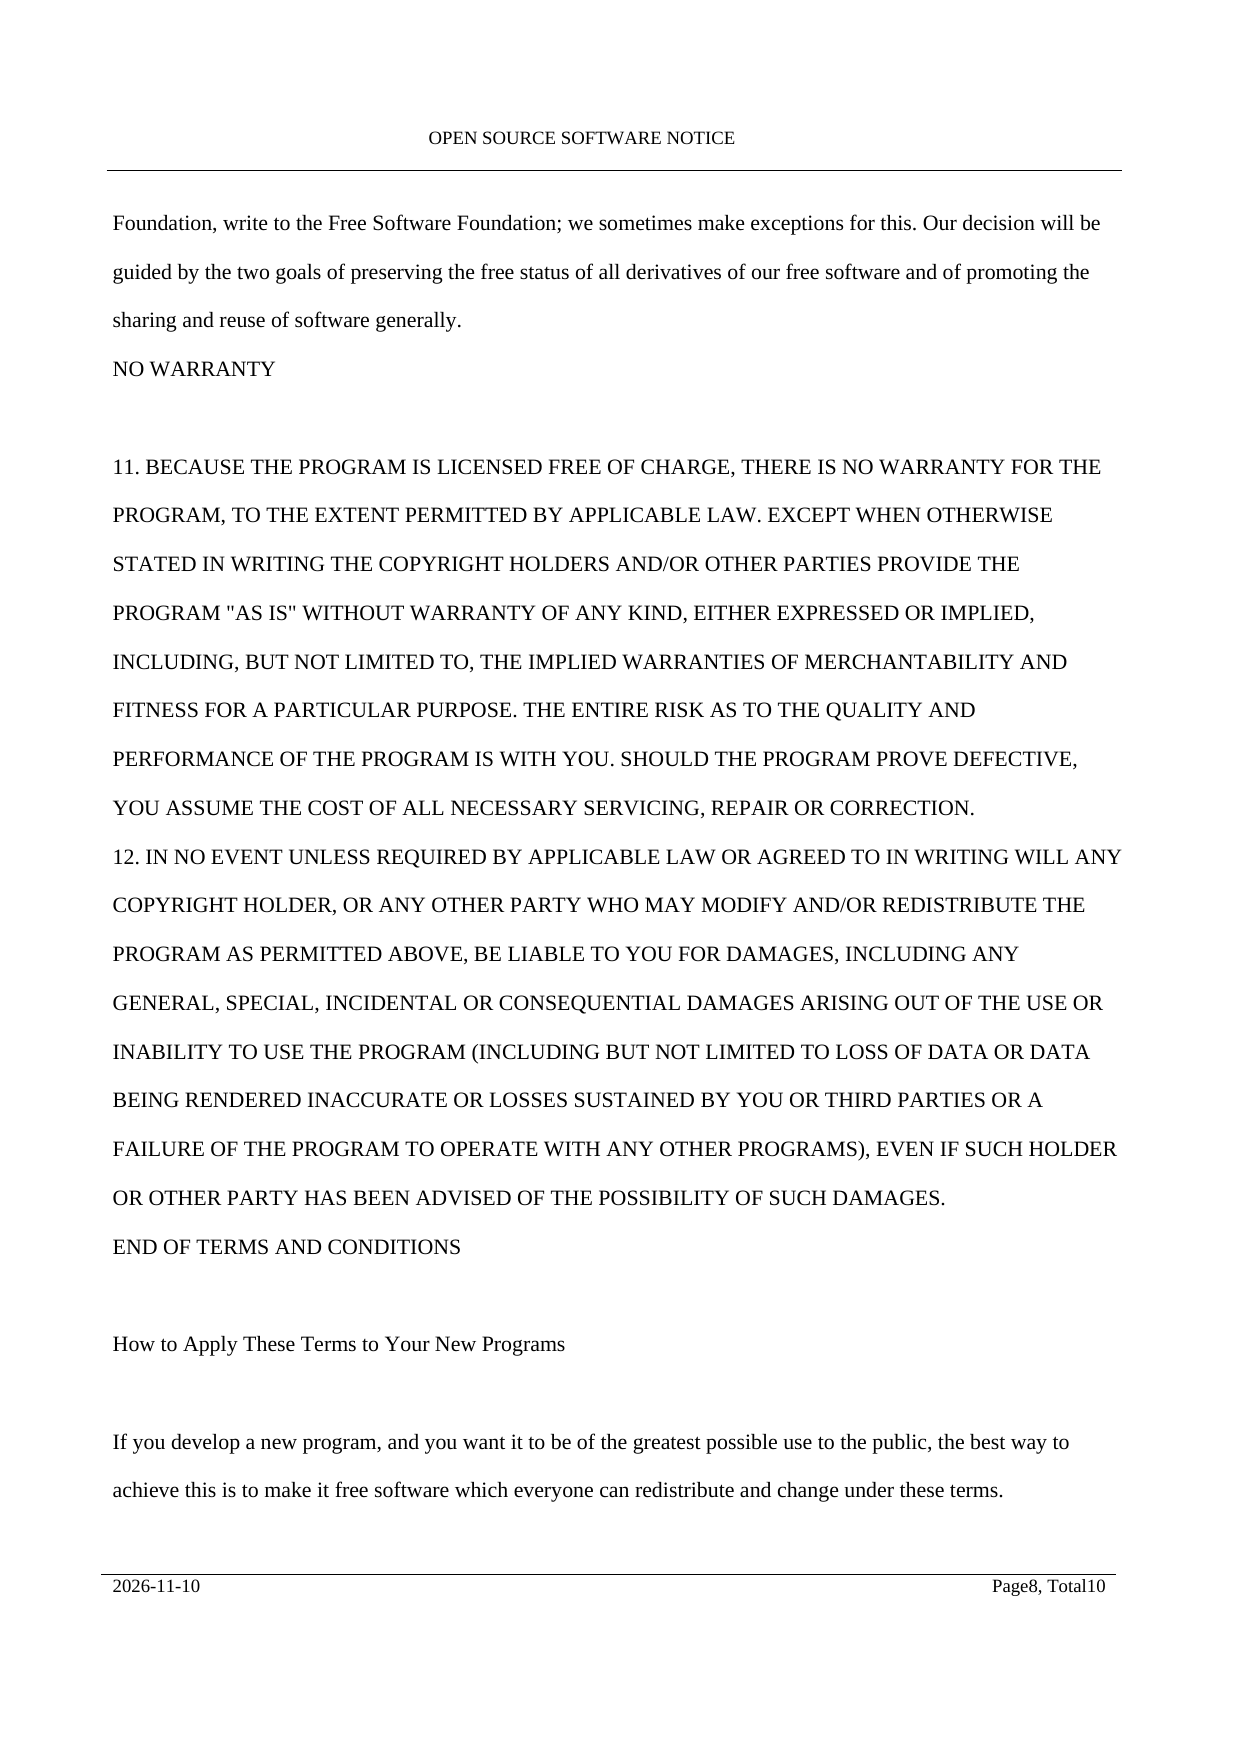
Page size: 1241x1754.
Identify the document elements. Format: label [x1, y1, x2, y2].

text [112, 206, 1128, 1506]
